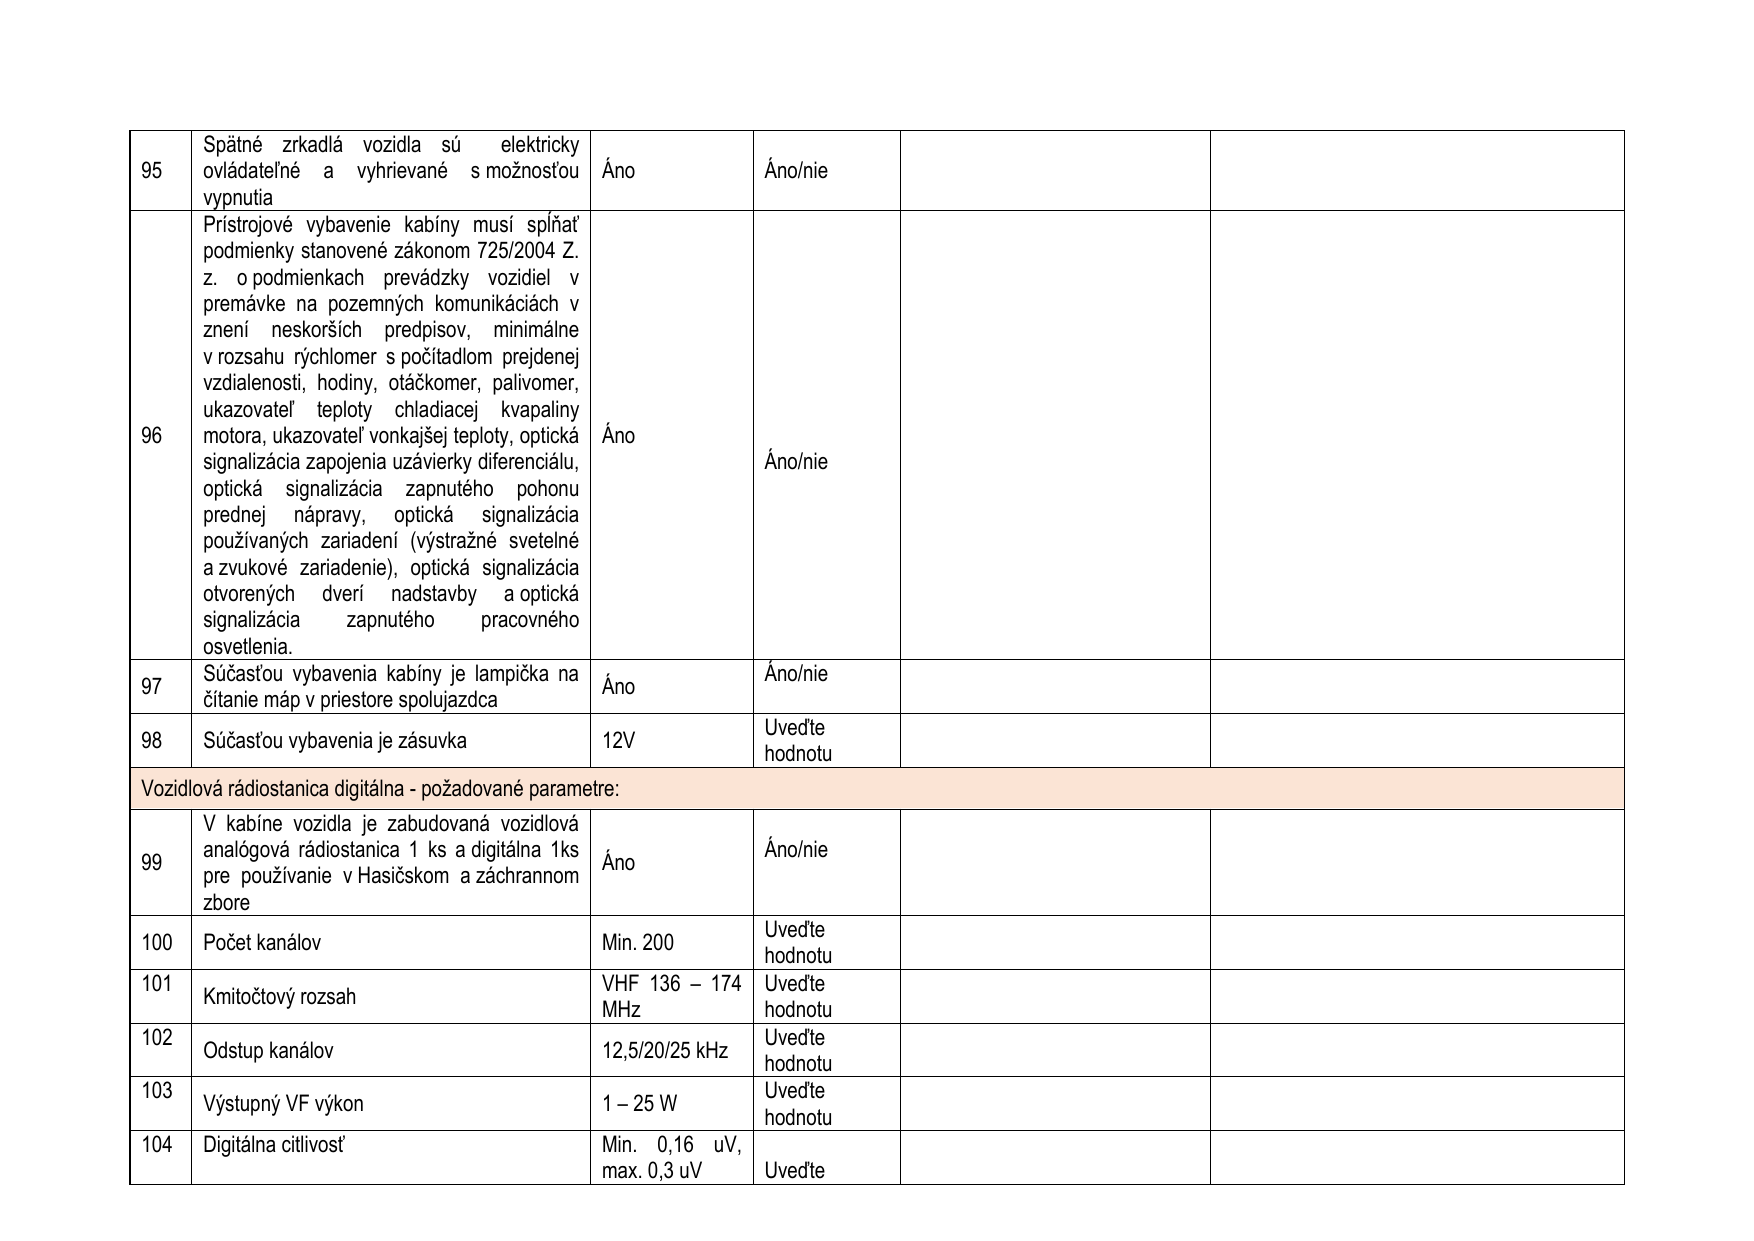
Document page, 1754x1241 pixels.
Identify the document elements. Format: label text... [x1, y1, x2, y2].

table_cell Áno [591, 211, 753, 659]
table_cell Áno/nie [754, 810, 900, 915]
table_cell V kabíne vozidla je zabudovaná vozidlová analógová rádiostanica 1 ks a digitálna 1ks pre používanie v Hasičskom a záchrannom zbore [192, 810, 590, 915]
table_cell [1211, 1024, 1624, 1076]
table_cell [901, 970, 1210, 1022]
table_cell Počet kanálov [192, 916, 590, 969]
table_cell 97 [131, 660, 191, 713]
table_cell Áno [591, 660, 753, 713]
table_cell Áno [591, 810, 753, 915]
table_cell 1 – 25 W [591, 1077, 753, 1130]
table_cell Áno/nie [754, 211, 900, 659]
table_cell Súčasťou vybavenia je zásuvka [192, 714, 590, 767]
table_cell [901, 1131, 1210, 1184]
table_cell [1211, 131, 1624, 210]
table_cell 102 [131, 1024, 191, 1076]
table_cell Áno/nie [754, 131, 900, 210]
table_cell VHF 136 – 174 MHz [591, 970, 753, 1022]
table_cell 99 [131, 810, 191, 915]
table_cell Spätné zrkadlá vozidla sú elektricky ovládateľné a vyhrievané s možnosťou vypnutia [192, 131, 590, 210]
table_cell 100 [131, 916, 191, 969]
table_cell 12V [591, 714, 753, 767]
table_cell Vozidlová rádiostanica digitálna - požadované parametre: [131, 768, 1624, 808]
table_cell [901, 660, 1210, 713]
table_cell [1211, 810, 1624, 915]
table_cell [1211, 1077, 1624, 1130]
table_cell [1211, 211, 1624, 659]
table_cell 98 [131, 714, 191, 767]
table_cell 95 [131, 131, 191, 210]
table_cell [901, 810, 1210, 915]
table_cell Výstupný VF výkon [192, 1077, 590, 1130]
table_cell 12,5/20/25 kHz [591, 1024, 753, 1076]
table_cell Áno [591, 131, 753, 210]
table_cell 96 [131, 211, 191, 659]
table_cell Kmitočtový rozsah [192, 970, 590, 1022]
table_cell Prístrojové vybavenie kabíny musí spĺňať podmienky stanovené zákonom 725/2004 Z. z. o podmienkach prevádzky vozidiel v premávke na pozemných komunikáciách v znení neskorších predpisov, minimálne v rozsahu rýchlomer s počítadlom prejdenej vzdialenosti, hodiny, otáčkomer, palivomer, ukazovateľ teploty chladiacej kvapaliny motora, ukazovateľ vonkajšej teploty, optická signalizácia zapojenia uzávierky diferenciálu, optická signalizácia zapnutého pohonu prednej nápravy, optická signalizácia používaných zariadení (výstražné svetelné a zvukové zariadenie), optická signalizácia otvorených dverí nadstavby a optická signalizácia zapnutého pracovného osvetlenia. [192, 211, 590, 659]
table_cell Digitálna citlivosť [192, 1131, 590, 1184]
table_cell Odstup kanálov [192, 1024, 590, 1076]
table_cell [901, 916, 1210, 969]
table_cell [591, 1131, 753, 1184]
table_cell [901, 714, 1210, 767]
table_cell Uveďte hodnotu [754, 916, 900, 969]
table_cell 104 [131, 1131, 191, 1184]
table_cell 103 [131, 1077, 191, 1130]
table_cell [901, 131, 1210, 210]
table_cell Uveďte hodnotu [754, 1077, 900, 1130]
table_cell Áno/nie [754, 660, 900, 713]
table_cell Min. 200 [591, 916, 753, 969]
table_cell [901, 1024, 1210, 1076]
table_cell Súčasťou vybavenia kabíny je lampička na čítanie máp v priestore spolujazdca [192, 660, 590, 713]
table_cell [1211, 660, 1624, 713]
table_cell Uveďte hodnotu [754, 714, 900, 767]
table_cell Uveďte hodnotu [754, 970, 900, 1022]
table_cell [1211, 970, 1624, 1022]
table_cell 101 [131, 970, 191, 1022]
table_cell [1211, 916, 1624, 969]
table_cell [901, 1077, 1210, 1130]
table_cell Uveďte hodnotu [754, 1024, 900, 1076]
table_cell [1211, 714, 1624, 767]
table_cell Uveďte hodnotu [754, 1131, 900, 1184]
table_cell [1211, 1131, 1624, 1184]
table_cell [901, 211, 1210, 659]
